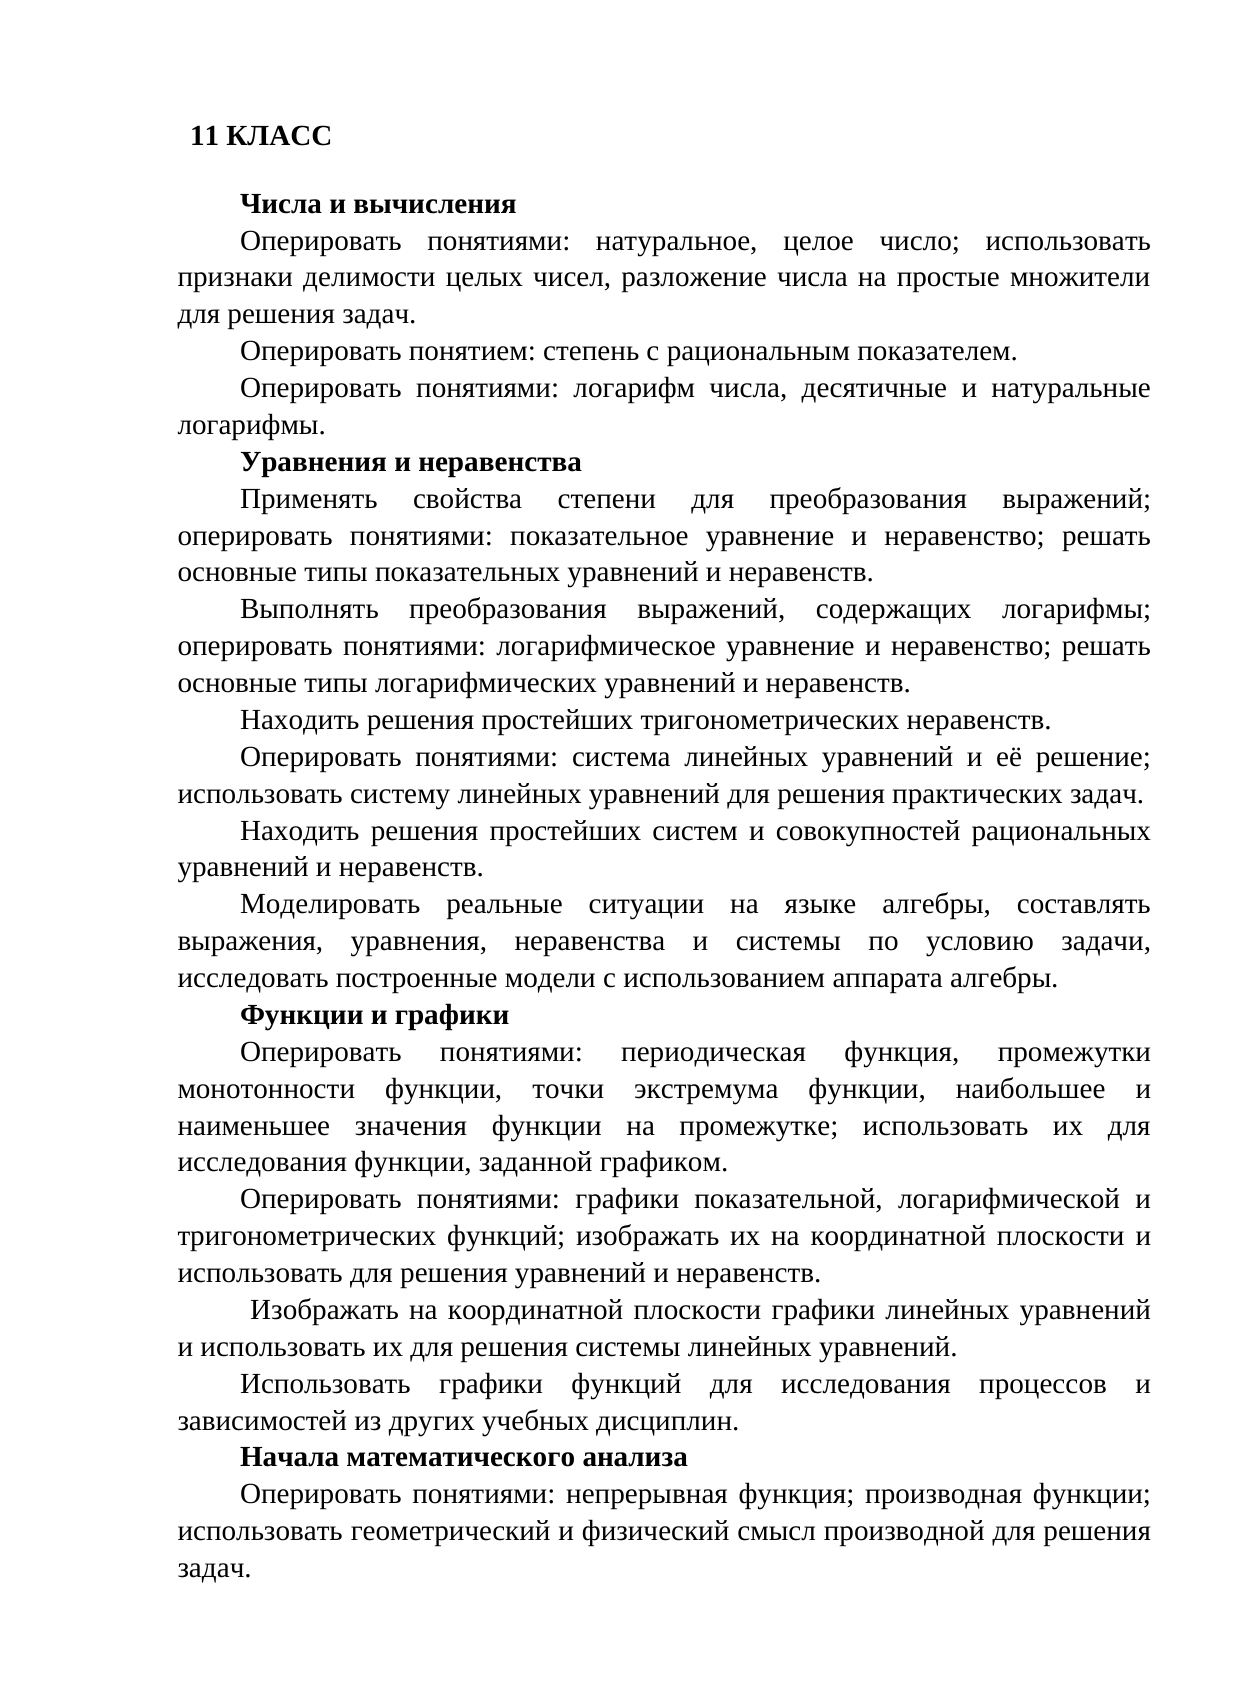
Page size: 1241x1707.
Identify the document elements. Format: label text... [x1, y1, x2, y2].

text Оперировать понятием: степень с рациональным показателем. [177, 333, 1152, 367]
text Оперировать понятиями: логарифм числа, десятичные и натуральные логарифмы. [177, 370, 1152, 441]
text Числа и вычисления [177, 186, 1152, 219]
text 11 КЛАСС [190, 118, 1152, 152]
text Начала математического анализа [177, 1439, 1152, 1473]
text Использовать графики функций для исследования процессов и зависимостей из других учебных дисциплин. [177, 1366, 1152, 1436]
text Моделировать реальные ситуации на языке алгебры, составлять выражения, уравнения, неравенства и системы по условию задачи, исследовать построенные модели с использованием аппарата алгебры. [177, 886, 1152, 994]
text Изображать на координатной плоскости графики линейных уравнений и использовать их для решения системы линейных уравнений. [177, 1292, 1152, 1362]
text Оперировать понятиями: периодическая функция, промежутки монотонности функции, точки экстремума функции, наибольшее и наименьшее значения функции на промежутке; использовать их для исследования функции, заданной графиком. [177, 1034, 1152, 1178]
text Уравнения и неравенства [177, 444, 1152, 477]
text Находить решения простейших систем и совокупностей рациональных уравнений и неравенств. [177, 813, 1152, 883]
text Оперировать понятиями: непрерывная функция; производная функции; использовать геометрический и физический смысл производной для решения задач. [177, 1476, 1152, 1584]
text Оперировать понятиями: графики показательной, логарифмической и тригонометрических функций; изображать их на координатной плоскости и использовать для решения уравнений и неравенств. [177, 1181, 1152, 1289]
text Выполнять преобразования выражений, содержащих логарифмы; оперировать понятиями: логарифмическое уравнение и неравенство; решать основные типы логарифмических уравнений и неравенств. [177, 591, 1152, 699]
text Применять свойства степени для преобразования выражений; оперировать понятиями: показательное уравнение и неравенство; решать основные типы показательных уравнений и неравенств. [177, 481, 1152, 588]
text Находить решения простейших тригонометрических неравенств. [177, 702, 1152, 736]
text Оперировать понятиями: система линейных уравнений и её решение; использовать систему линейных уравнений для решения практических задач. [177, 739, 1152, 809]
text Функции и графики [177, 997, 1152, 1031]
text Оперировать понятиями: натуральное, целое число; использовать признаки делимости целых чисел, разложение числа на простые множители для решения задач. [177, 223, 1152, 330]
